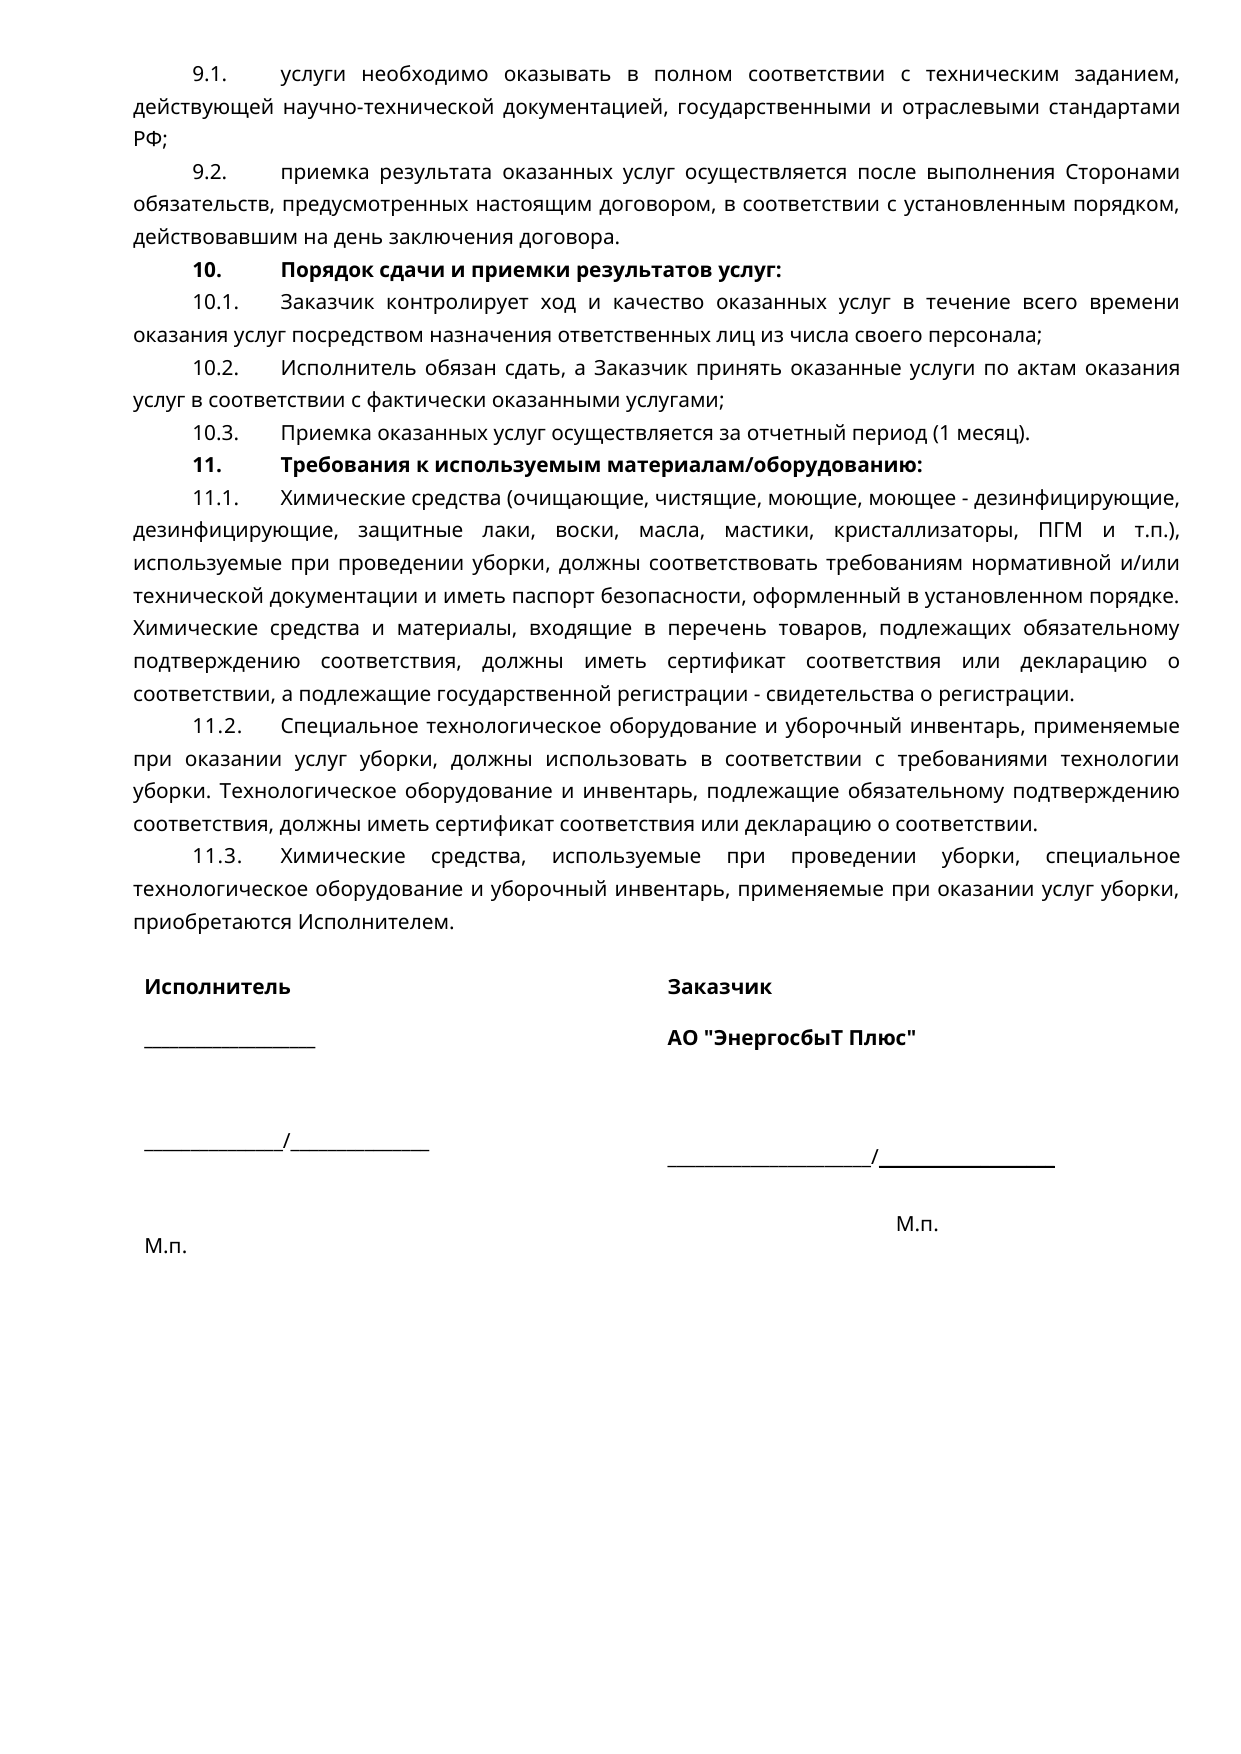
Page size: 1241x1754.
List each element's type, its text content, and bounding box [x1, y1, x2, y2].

list Порядок сдачи и приемки результатов услуг: [133, 255, 1181, 283]
list Требования к используемым материалам/оборудованию: [133, 450, 1181, 479]
table_header Исполнитель ____________________ _______________/_______________ М.п. [133, 972, 656, 1284]
list Специальное технологическое оборудование и уборочный инвентарь, применяемые при оказании услуг уборки, должны использовать в соответствии с требованиями технологии уборки. Технологическое оборудование и инвентарь, подлежащие обязательному подтверждению соответствия, должны иметь сертификат соответствия или декларацию о соответствии. [133, 711, 1181, 837]
list приемка результата оказанных услуг осуществляется после выполнения Сторонами обязательств, предусмотренных настоящим договором, в соответствии с установленным порядком, действовавшим на день заключения договора. [133, 157, 1181, 251]
list Приемка оказанных услуг осуществляется за отчетный период (1 месяц). [133, 418, 1181, 446]
table_header Заказчик АО "ЭнергосбыТ Плюс" ______________________/___________________ М.п. [656, 972, 1178, 1284]
list Заказчик контролирует ход и качество оказанных услуг в течение всего времени оказания услуг посредством назначения ответственных лиц из числа своего персонала; [133, 287, 1181, 348]
list Исполнитель обязан сдать, а Заказчик принять оказанные услуги по актам оказания услуг в соответствии с фактически оказанными услугами; [133, 353, 1181, 414]
list услуги необходимо оказывать в полном соответствии с техническим заданием, действующей научно-технической документацией, государственными и отраслевыми стандартами РФ; [133, 59, 1181, 153]
list Химические средства, используемые при проведении уборки, специальное технологическое оборудование и уборочный инвентарь, применяемые при оказании услуг уборки, приобретаются Исполнителем. [133, 842, 1181, 935]
list Химические средства (очищающие, чистящие, моющие, моющее - дезинфицирующие, дезинфицирующие, защитные лаки, воски, масла, мастики, кристаллизаторы, ПГМ и т.п.), используемые при проведении уборки, должны соответствовать требованиям нормативной и/или технической документации и иметь паспорт безопасности, оформленный в установленном порядке. Химические средства и материалы, входящие в перечень товаров, подлежащих обязательному подтверждению соответствия, должны иметь сертификат соответствия или декларацию о соответствии, а подлежащие государственной регистрации - свидетельства о регистрации. [133, 483, 1181, 707]
